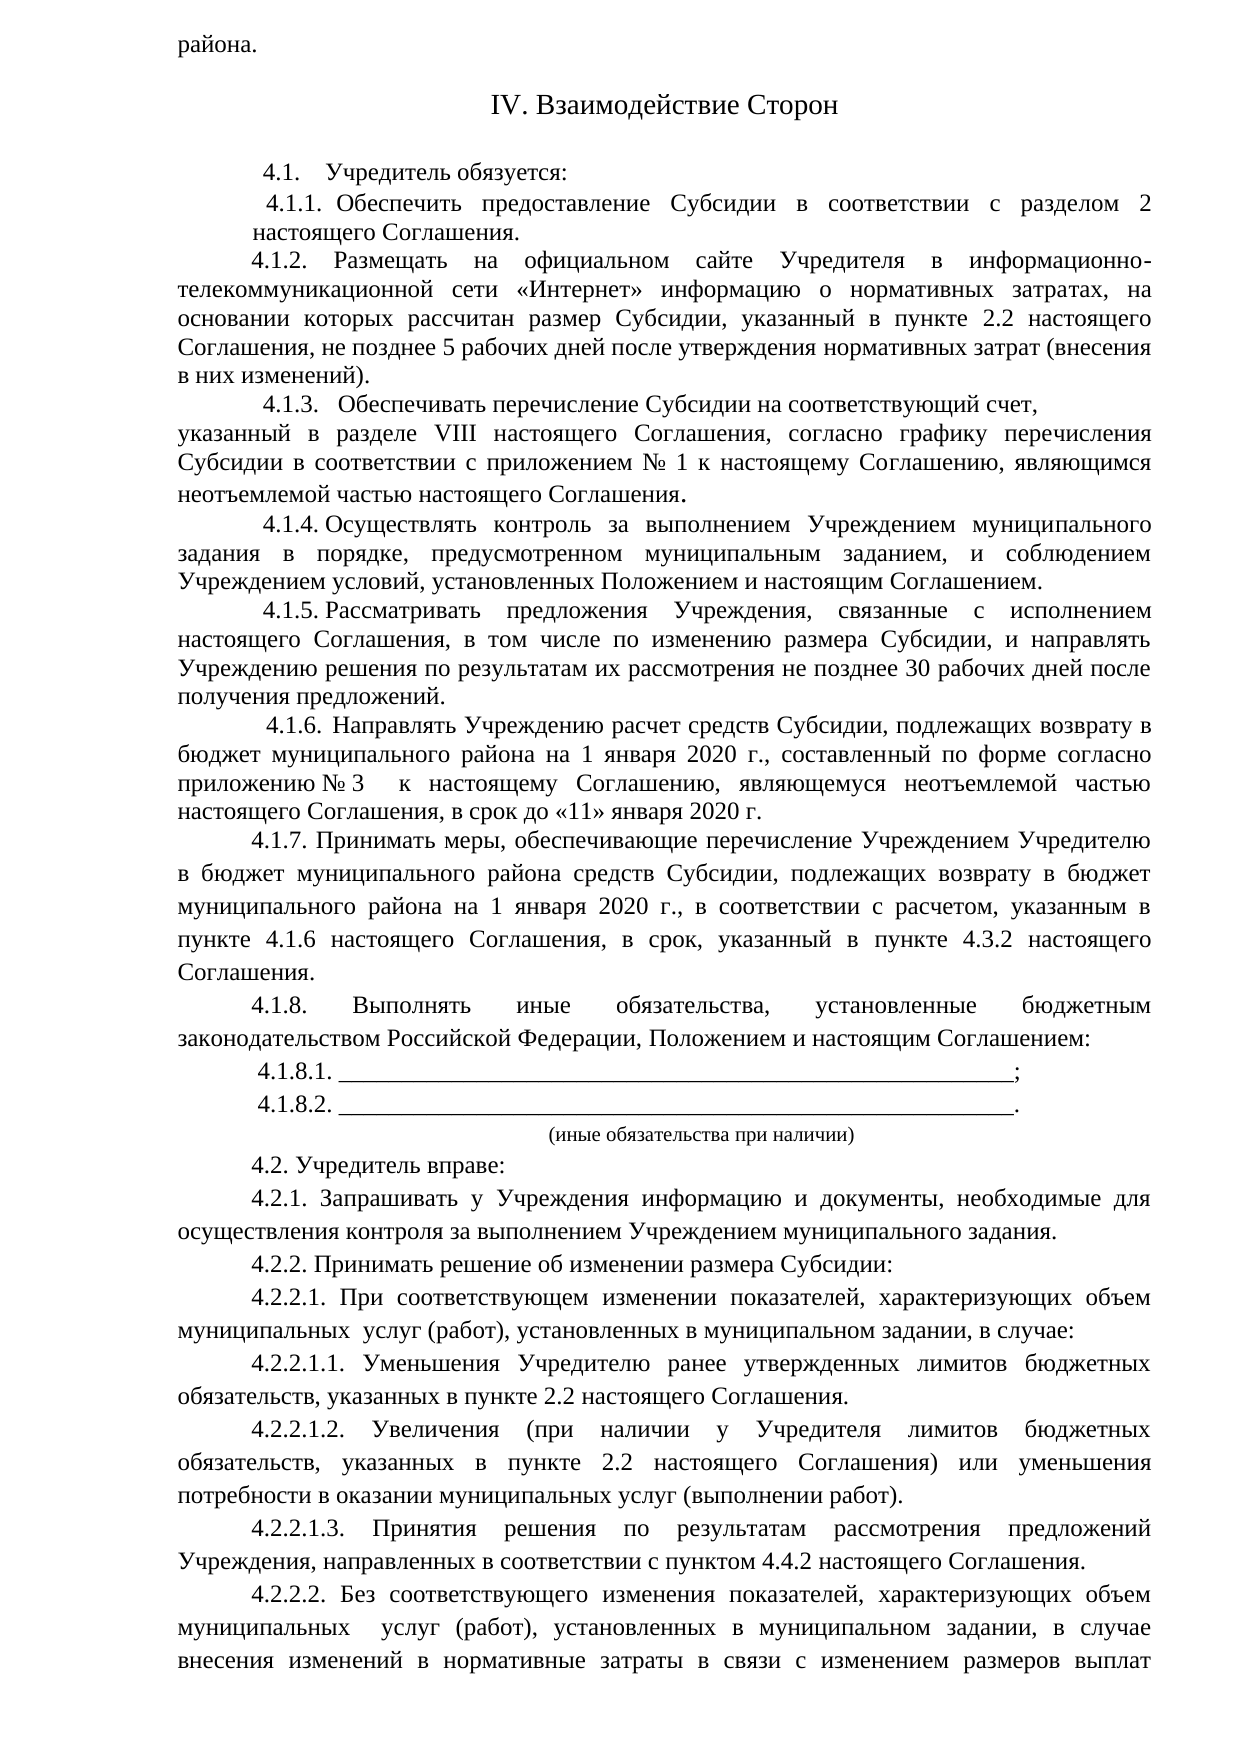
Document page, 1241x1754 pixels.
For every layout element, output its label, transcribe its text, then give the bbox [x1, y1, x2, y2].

text 4.1.8.2. ______________________________________________________. [177, 1089, 1152, 1118]
text 4.2.2.1.3. Принятия решения по результатам рассмотрения предложений Учреждения, направленных в соответствии с пунктом 4.4.2 настоящего Соглашения. [177, 1513, 1152, 1575]
text IV. Взаимодействие Сторон [177, 87, 1152, 121]
list Рассматривать предложения Учреждения, связанные с исполнением настоящего Соглашения, в том числе по изменению размера Субсидии, и направлять Учреждению решения по результатам их рассмотрения не позднее 30 рабочих дней после получения предложений. [177, 595, 1152, 710]
text 4.2.2.1. При соответствующем изменении показателей, характеризующих объем муниципальных услуг (работ), установленных в муниципальном задании, в случае: [177, 1282, 1152, 1344]
list Учредитель обязуется: [177, 149, 1152, 188]
text 4.2.2. Принимать решение об изменении размера Субсидии: [177, 1249, 1152, 1278]
text указанный в разделе VIII настоящего Соглашения, согласно графику перечисления Субсидии в соответствии с приложением № 1 к настоящему Соглашению, являющимся неотъемлемой частью настоящего Соглашения. [177, 418, 1152, 509]
list Обеспечивать перечисление Субсидии на соответствующий счет, [263, 389, 1152, 418]
text 4.1.7. Принимать меры, обеспечивающие перечисление Учреждением Учредителю в бюджет муниципального района средств Субсидии, подлежащих возврату в бюджет муниципального района на 1 января 2020 г., в соответствии с расчетом, указанным в пункте 4.1.6 настоящего Соглашения, в срок, указанный в пункте 4.3.2 настоящего Соглашения. [177, 825, 1152, 986]
list Осуществлять контроль за выполнением Учреждением муниципального задания в порядке, предусмотренном муниципальным заданием, и соблюдением Учреждением условий, установленных Положением и настоящим Соглашением. [177, 509, 1152, 595]
text 4.2.2.1.1. Уменьшения Учредителю ранее утвержденных лимитов бюджетных обязательств, указанных в пункте 2.2 настоящего Соглашения. [177, 1348, 1152, 1410]
list Обеспечить предоставление Субсидии в соответствии с разделом 2 настоящего Соглашения. [252, 188, 1152, 245]
text 4.1.8.1. ______________________________________________________; [177, 1056, 1152, 1085]
text 4.2.1. Запрашивать у Учреждения информацию и документы, необходимые для осуществления контроля за выполнением Учреждением муниципального задания. [177, 1183, 1152, 1245]
text (иные обязательства при наличии) [177, 1122, 1152, 1146]
text 4.2. Учредитель вправе: [177, 1150, 1152, 1179]
text 4.2.2.1.2. Увеличения (при наличии у Учредителя лимитов бюджетных обязательств, указанных в пункте 2.2 настоящего Соглашения) или уменьшения потребности в оказании муниципальных услуг (выполнении работ). [177, 1414, 1152, 1509]
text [177, 1579, 1152, 1674]
text 4.1.2. Размещать на официальном сайте Учредителя в информационнотелекоммуникационной сети «Интернет» информацию о нормативных затратах, на основании которых рассчитан размер Субсидии, указанный в пункте 2.2 настоящего Соглашения, не позднее 5 рабочих дней после утверждения нормативных затрат (внесения в них изменений). [177, 245, 1152, 389]
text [177, 29, 1152, 58]
text 4.1.8. Выполнять иные обязательства, установленные бюджетным законодательством Российской Федерации, Положением и настоящим Соглашением: [177, 990, 1152, 1052]
list Направлять Учреждению расчет средств Субсидии, подлежащих возврату в бюджет муниципального района на 1 января 2020 г., составленный по форме согласно приложению № 3 к настоящему Соглашению, являющемуся неотъемлемой частью настоящего Соглашения, в срок до «11» января 2020 г. [177, 710, 1152, 825]
